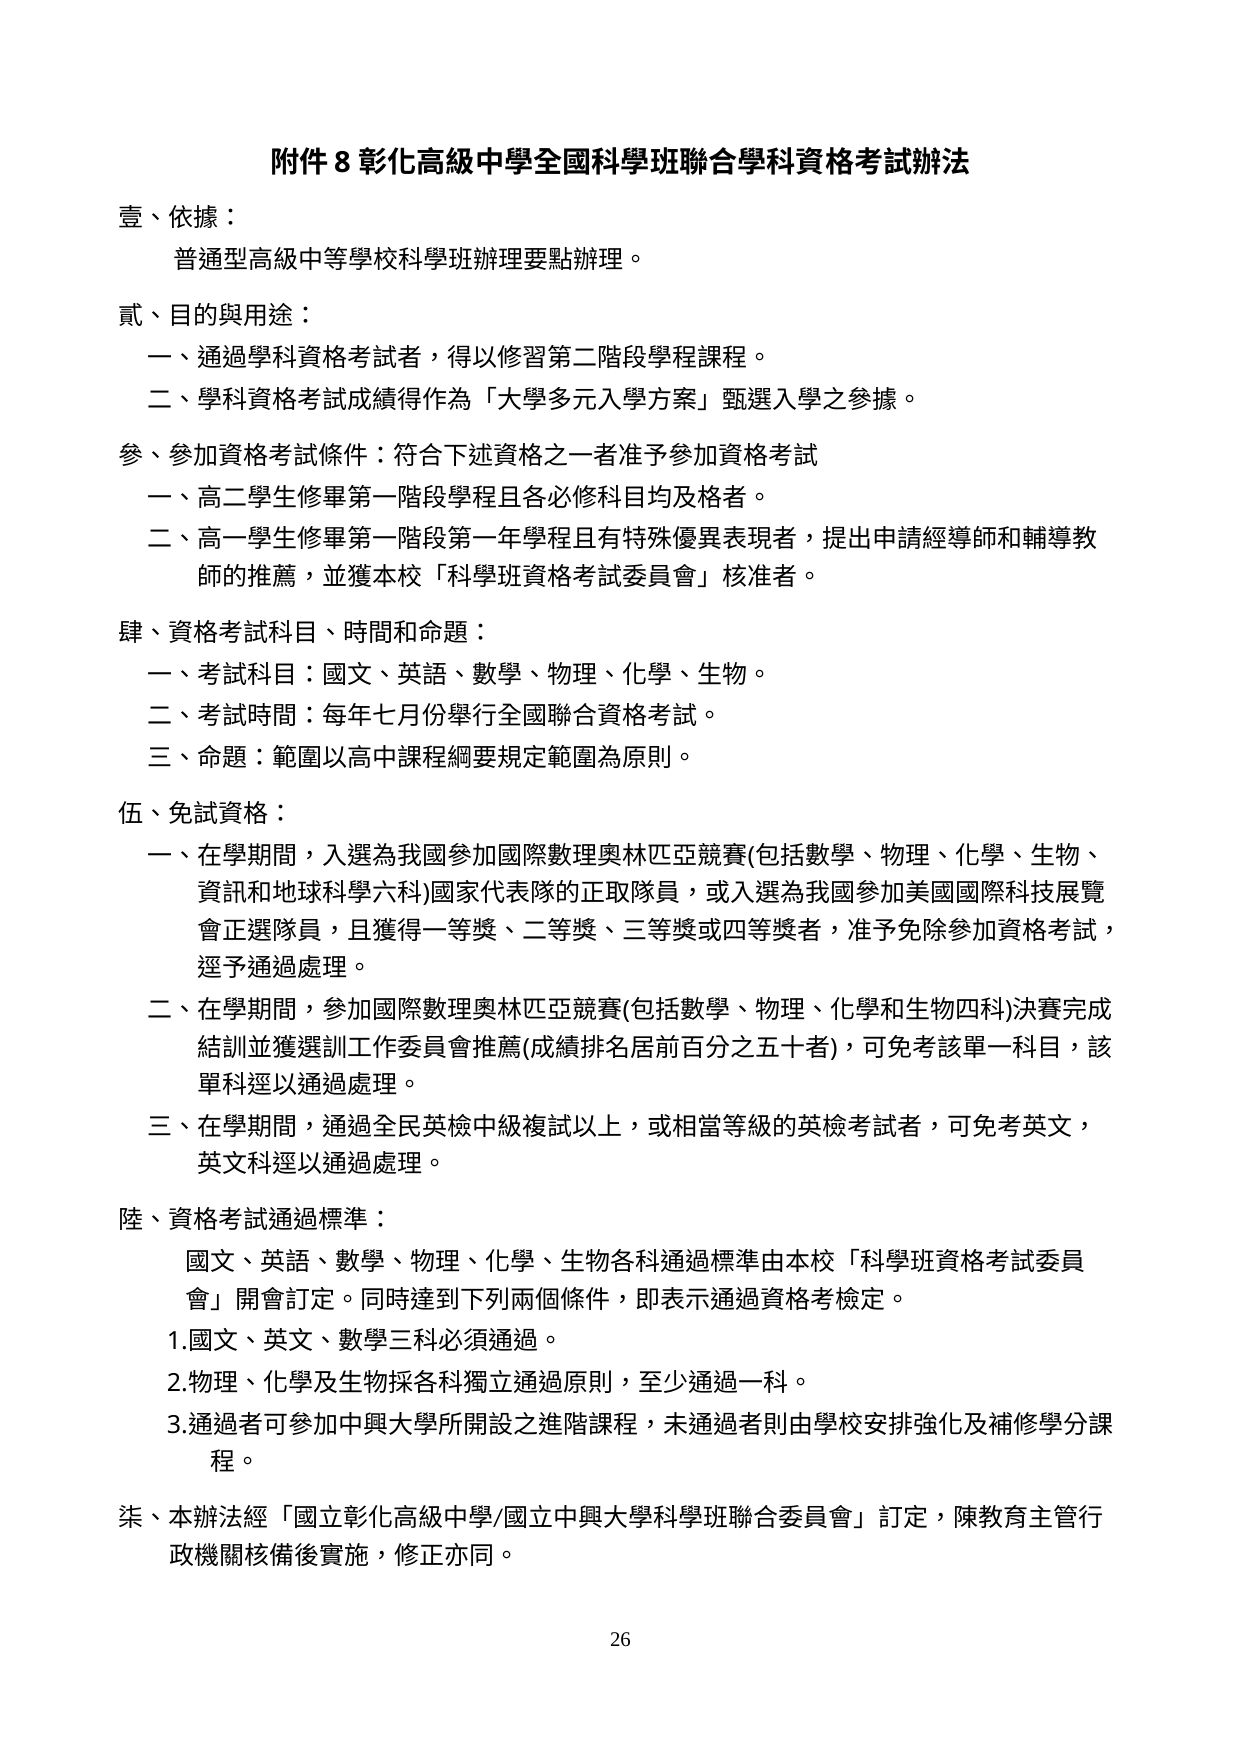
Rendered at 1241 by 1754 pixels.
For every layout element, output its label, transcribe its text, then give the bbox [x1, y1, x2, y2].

text 貳、目的與用途： [118, 295, 1122, 333]
text 肆、資格考試科目、時間和命題： [118, 612, 1122, 649]
text 二、考試時間：每年七月份舉行全國聯合資格考試。 [147, 695, 1122, 733]
text 陸、資格考試通過標準： [118, 1199, 1122, 1237]
text 壹、依據： [118, 197, 1122, 235]
text 三、命題：範圍以高中課程綱要規定範圍為原則。 [147, 737, 1122, 774]
text 3.通過者可參加中興大學所開設之進階課程，未通過者則由學校安排強化及補修學分課程。 [147, 1403, 1122, 1478]
text 二、學科資格考試成績得作為「大學多元入學方案」甄選入學之參據。 [147, 378, 1122, 416]
text 國文、英語、數學、物理、化學、生物各科通過標準由本校「科學班資格考試委員會」開會訂定。同時達到下列兩個條件，即表示通過資格考檢定。 [185, 1241, 1122, 1316]
text 1.國文、英文、數學三科必須通過。 [147, 1320, 1122, 1358]
text 普通型高級中等學校科學班辦理要點辦理。 [147, 239, 1122, 276]
text 柒、本辦法經「國立彰化高級中學/國立中興大學科學班聯合委員會」訂定，陳教育主管行政機關核備後實施，修正亦同。 [118, 1497, 1122, 1572]
text 參、參加資格考試條件：符合下述資格之一者准予參加資格考試 [118, 435, 1122, 472]
text 一、考試科目：國文、英語、數學、物理、化學、生物。 [147, 653, 1122, 691]
text 2.物理、化學及生物採各科獨立通過原則，至少通過一科。 [147, 1362, 1122, 1399]
text 伍、免試資格： [118, 793, 1122, 831]
text 附件8 彰化高級中學全國科學班聯合學科資格考試辦法 [118, 122, 1122, 197]
text 一、在學期間，入選為我國參加國際數理奧林匹亞競賽(包括數學、物理、化學、生物、資訊和地球科學六科)國家代表隊的正取隊員，或入選為我國參加美國國際科技展覽會正選隊員，且獲得一等獎、二等獎、三等獎或四等獎者，准予免除參加資格考試，逕予通過處理。 [147, 835, 1122, 985]
text 二、高一學生修畢第一階段第一年學程且有特殊優異表現者，提出申請經導師和輔導教師的推薦，並獲本校「科學班資格考試委員會」核准者。 [147, 518, 1122, 593]
text 二、在學期間，參加國際數理奧林匹亞競賽(包括數學、物理、化學和生物四科)決賽完成結訓並獲選訓工作委員會推薦(成績排名居前百分之五十者)，可免考該單一科目，該單科逕以通過處理。 [147, 989, 1122, 1101]
text 一、通過學科資格考試者，得以修習第二階段學程課程。 [147, 337, 1122, 374]
text 一、高二學生修畢第一階段學程且各必修科目均及格者。 [147, 476, 1122, 514]
text 三、在學期間，通過全民英檢中級複試以上，或相當等級的英檢考試者，可免考英文，英文科逕以通過處理。 [147, 1106, 1122, 1181]
